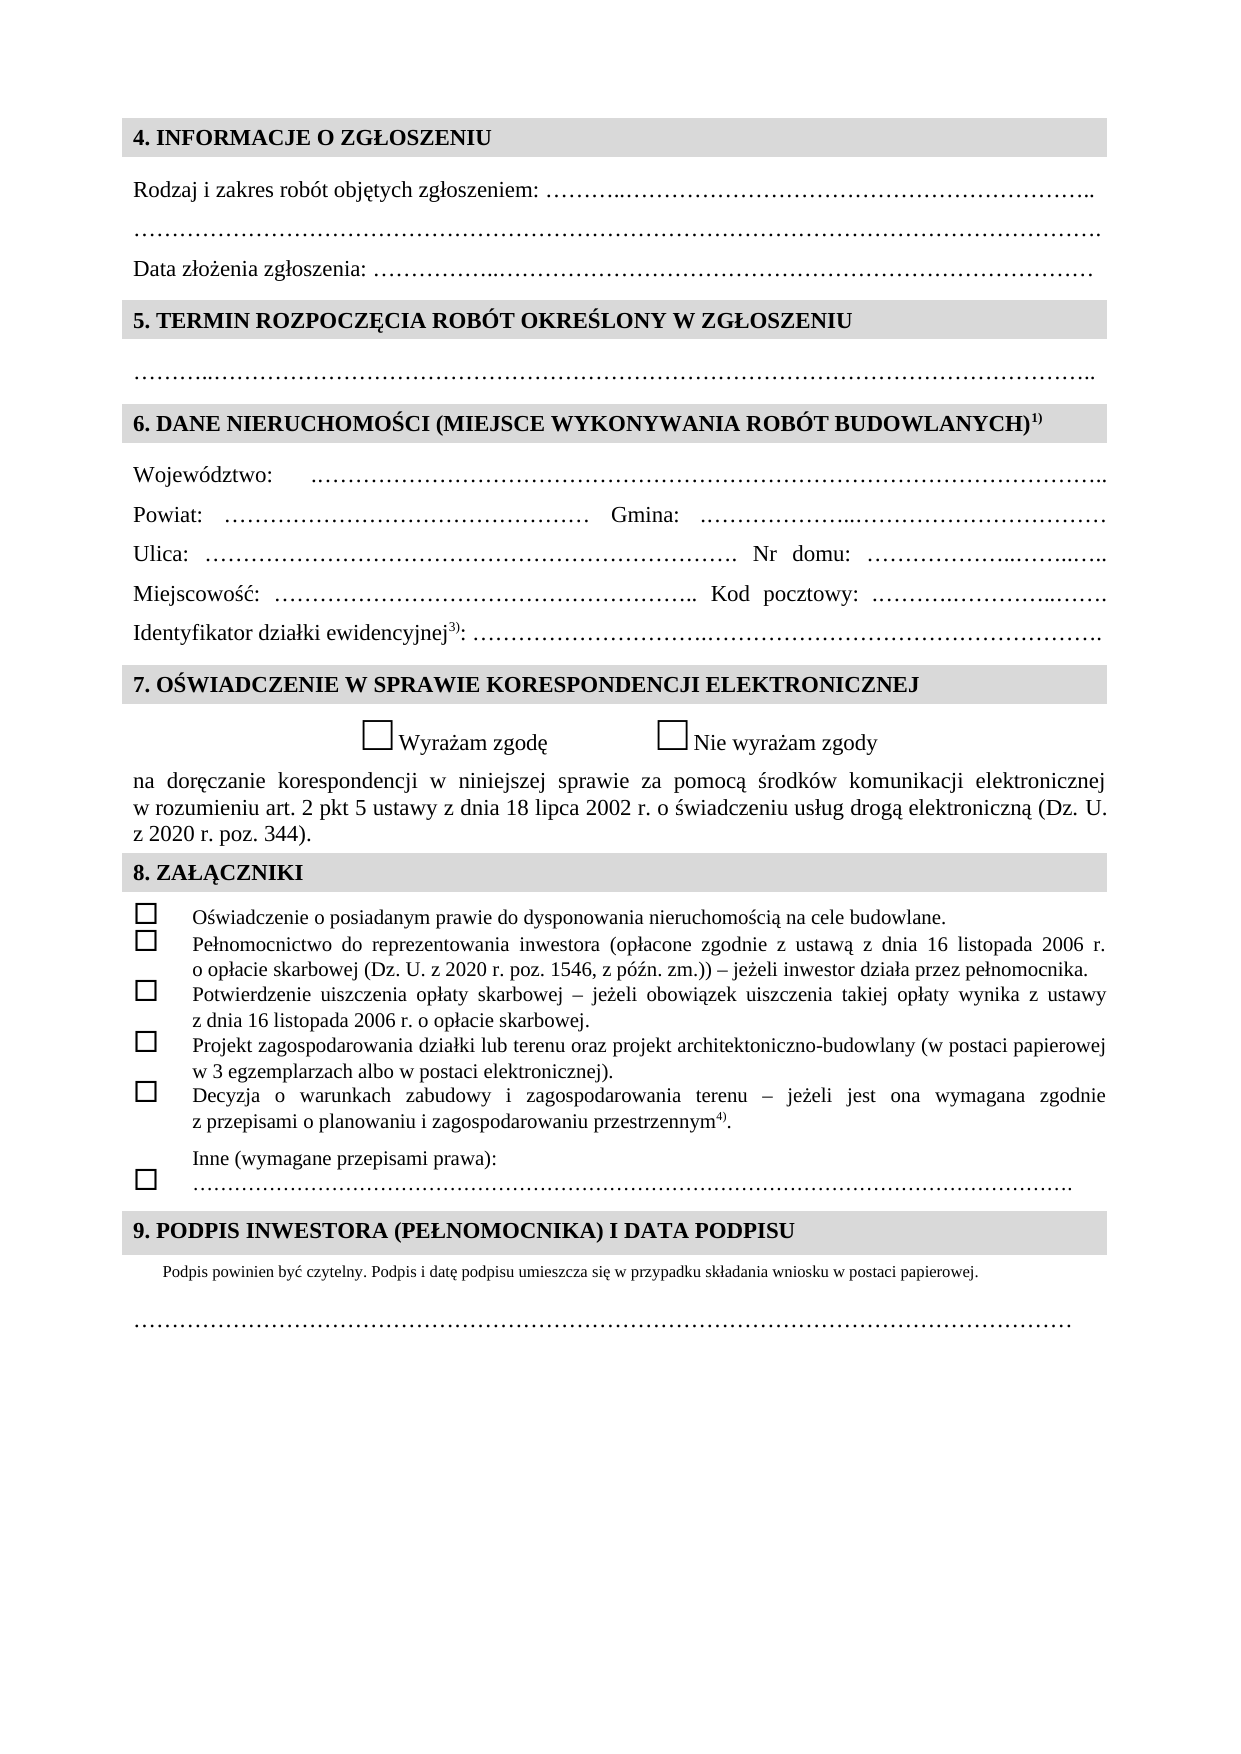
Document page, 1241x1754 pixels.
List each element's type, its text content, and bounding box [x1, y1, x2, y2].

text …………………………………………………………………………………………………………… [133, 1306, 1107, 1332]
list Oświadczenie o posiadanym prawie do dysponowania nieruchomością na cele budowlane. [133, 904, 1107, 931]
table_header 6. DANE NIERUCHOMOŚCI (MIEJSCE WYKONYWANIA ROBÓT BUDOWLANYCH)1) [122, 404, 1107, 443]
text Województwo: .………………………………………………………………………………………….. Powiat: ………………………………………… Gmina: .………………..…………………………… Ulica: ……………………………………………………………. Nr domu: ………………..……..….. Miejscowość: ……………………………………………….. Kod pocztowy: .……….…………..……. Identyfikator działki ewidencyjnej): ………………………….……………………………………………. [133, 461, 1107, 646]
table_header 8. ZAŁĄCZNIKI [122, 853, 1107, 892]
list Projekt zagospodarowania działki lub terenu oraz projekt architektoniczno-budowlany (w postaci papierowej w 3 egzemplarzach albo w postaci elektronicznej). [133, 1032, 1107, 1083]
text □ Wyrażam zgodę □ Nie wyrażam zgody [133, 704, 1107, 761]
text na doręczanie korespondencji w niniejszej sprawie za pomocą środków komunikacji elektronicznej w rozumieniu art. 2 pkt 5 ustawy z dnia 18 lipca 2002 r. o świadczeniu usług drogą elektroniczną (Dz. U. z 2020 r. poz. 344). [133, 768, 1107, 847]
list Decyzja o warunkach zabudowy i zagospodarowania terenu – jeżeli jest ona wymagana zgodnie z przepisami o planowaniu i zagospodarowaniu przestrzennym). [133, 1083, 1107, 1133]
text Rodzaj i zakres robót objętych zgłoszeniem: ………..…………………………………………………….. [133, 176, 1107, 202]
table_header 5. TERMIN ROZPOCZĘCIA ROBÓT OKREŚLONY W ZGŁOSZENIU [122, 300, 1107, 339]
text Podpis powinien być czytelny. Podpis i datę podpisu umieszcza się w przypadku składania wniosku w postaci papierowej. [162, 1261, 1107, 1281]
list ………………………………………………………………………………………………………………. [133, 1170, 1107, 1196]
text ………………………………………………………………………………………………………………. Data złożenia zgłoszenia: ……………..…………………………………………………………………… [133, 215, 1107, 281]
text Inne (wymagane przepisami prawa): [192, 1146, 1107, 1170]
list Pełnomocnictwo do reprezentowania inwestora (opłacone zgodnie z ustawą z dnia 16 listopada 2006 r. o opłacie skarbowej (Dz. U. z 2020 r. poz. 1546, z późn. zm.)) – jeżeli inwestor działa przez pełnomocnika. [133, 931, 1107, 981]
table_header 9. PODPIS INWESTORA (PEŁNOMOCNIKA) I DATA PODPISU [122, 1211, 1107, 1255]
list Potwierdzenie uiszczenia opłaty skarbowej – jeżeli obowiązek uiszczenia takiej opłaty wynika z ustawy z dnia 16 listopada 2006 r. o opłacie skarbowej. [133, 981, 1107, 1032]
table_header 4. INFORMACJE O ZGŁOSZENIU [122, 118, 1107, 157]
text ………..…………………………………………………………………………………………………….. [133, 358, 1107, 384]
table_header 7. OŚWIADCZENIE W SPRAWIE KORESPONDENCJI ELEKTRONICZNEJ [122, 665, 1107, 704]
